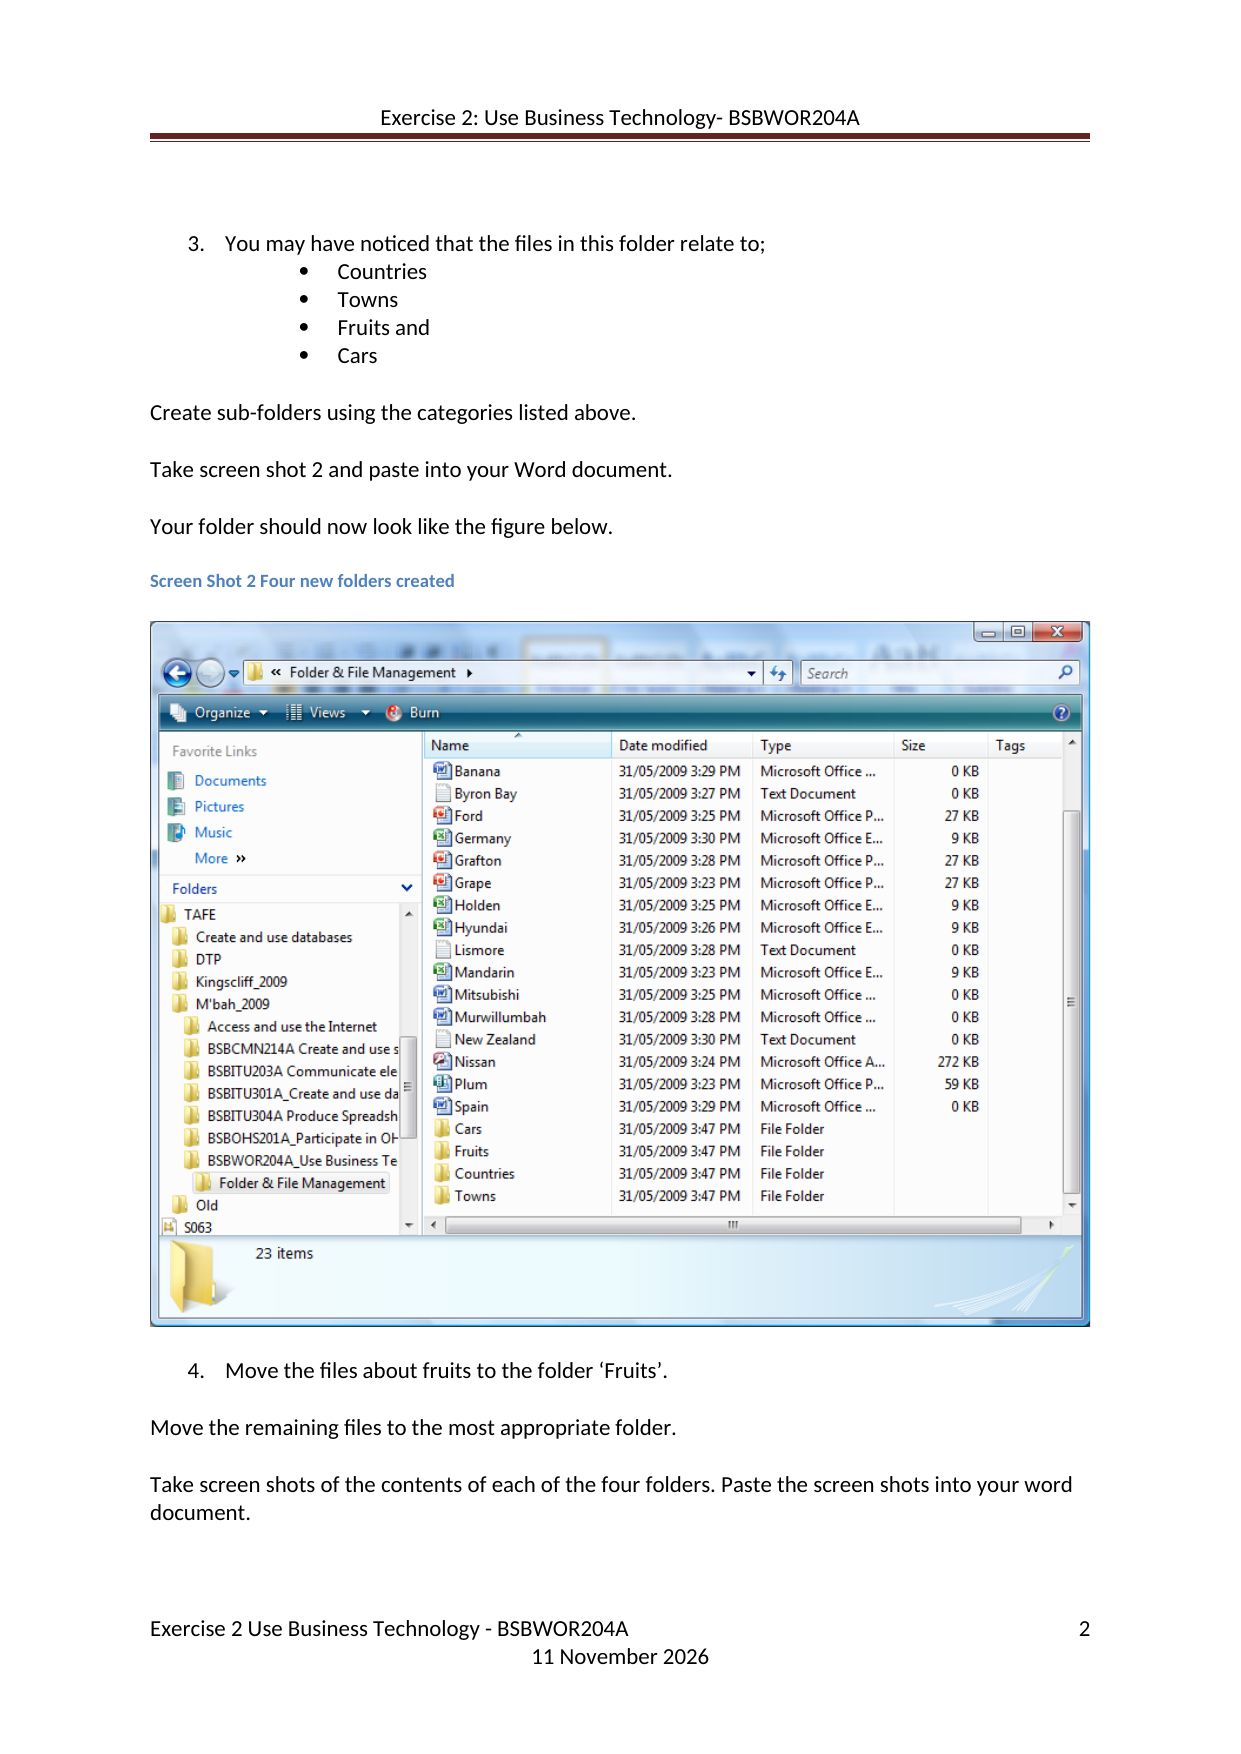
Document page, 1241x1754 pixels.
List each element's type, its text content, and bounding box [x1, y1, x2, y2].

text Your folder should now look like the figure below. [150, 512, 1090, 540]
list You may have noticed that the files in this folder relate to; [187, 229, 1090, 257]
list Countries [300, 257, 1090, 285]
list Fruits and [300, 313, 1090, 341]
text Create sub-folders using the categories listed above. [150, 398, 1090, 426]
text Take screen shot 2 and paste into your Word document. [150, 455, 1090, 483]
list Cars [300, 341, 1090, 369]
list Move the files about fruits to the folder ‘Fruits’. [187, 1356, 1090, 1384]
picture [150, 621, 1091, 1327]
text Take screen shots of the contents of each of the four folders. Paste the screen shots into your word document. [150, 1470, 1090, 1526]
text Move the remaining files to the most appropriate folder. [150, 1413, 1090, 1441]
list Towns [300, 285, 1090, 313]
